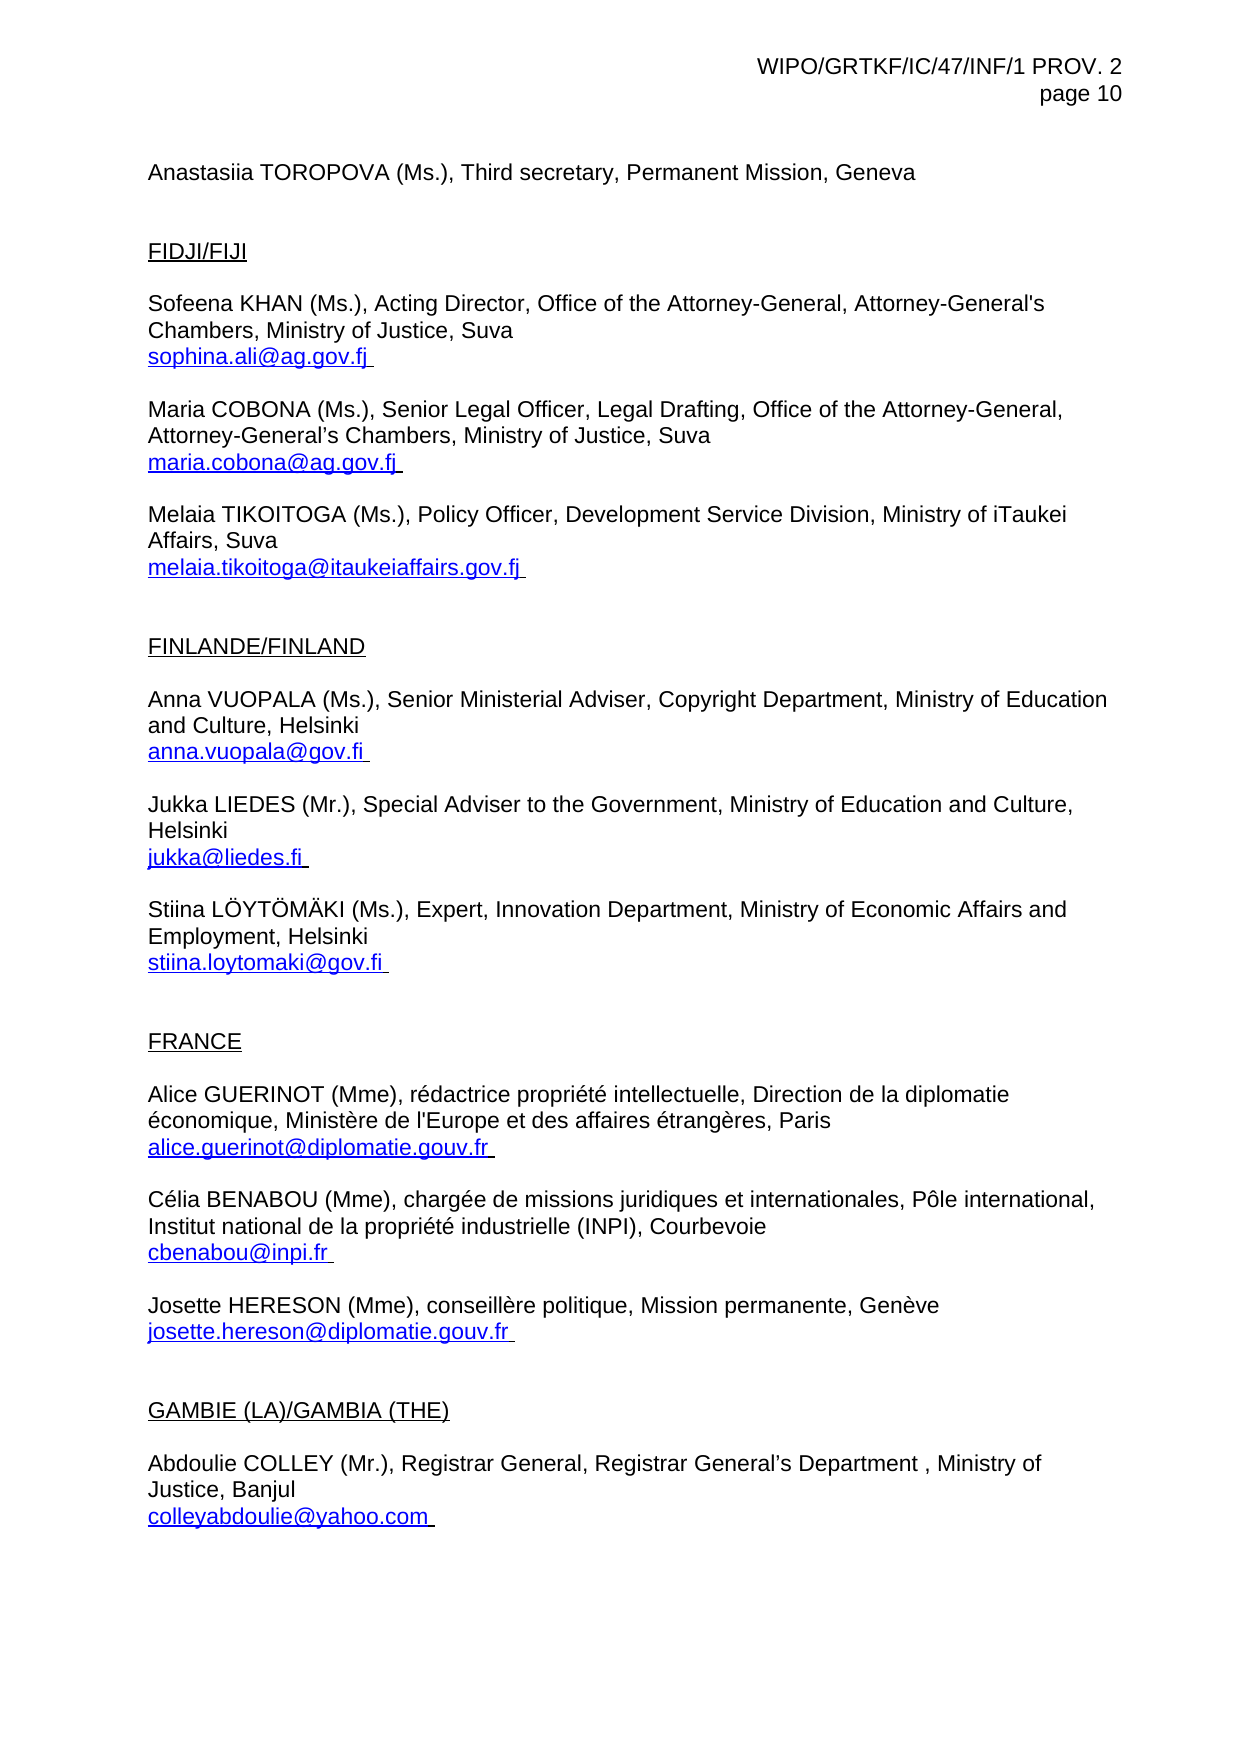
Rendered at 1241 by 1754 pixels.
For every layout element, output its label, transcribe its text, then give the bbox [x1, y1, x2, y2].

text anna.vuopala@gov.fi [148, 738, 1122, 765]
text FINLANDE/FINLAND [148, 633, 1122, 659]
text stiina.loytomaki@gov.fi [148, 949, 1122, 976]
text Melaia TIKOITOGA (Ms.), Policy Officer, Development Service Division, Ministry of iTaukei Affairs, Suva [148, 501, 1122, 554]
text melaia.tikoitoga@itaukeiaffairs.gov.fj [148, 554, 1122, 580]
text maria.cobona@ag.gov.fj [148, 448, 1122, 475]
text GAMBIE (LA)/GAMBIA (THE) [148, 1397, 1122, 1423]
text FRANCE [148, 1028, 1122, 1054]
text colleyabdoulie@yahoo.com [148, 1503, 1122, 1529]
text Sofeena KHAN (Ms.), Acting Director, Office of the Attorney-General, Attorney-General's Chambers, Ministry of Justice, Suva [148, 290, 1122, 343]
text josette.hereson@diplomatie.gouv.fr [148, 1318, 1122, 1344]
text Stiina LÖYTÖMÄKI (Ms.), Expert, Innovation Department, Ministry of Economic Affairs and Employment, Helsinki [148, 896, 1122, 949]
text jukka@liedes.fi [148, 844, 1122, 870]
text cbenabou@inpi.fr [148, 1239, 1122, 1265]
text sophina.ali@ag.gov.fj [148, 343, 1122, 369]
text FIDJI/FIJI [148, 238, 1122, 264]
text Célia BENABOU (Mme), chargée de missions juridiques et internationales, Pôle international, Institut national de la propriété industrielle (INPI), Courbevoie [148, 1186, 1122, 1239]
text Anna VUOPALA (Ms.), Senior Ministerial Adviser, Copyright Department, Ministry of Education and Culture, Helsinki [148, 686, 1122, 738]
text Jukka LIEDES (Mr.), Special Adviser to the Government, Ministry of Education and Culture, Helsinki [148, 791, 1122, 844]
text Abdoulie COLLEY (Mr.), Registrar General, Registrar General’s Department , Ministry of Justice, Banjul [148, 1450, 1122, 1503]
text Maria COBONA (Ms.), Senior Legal Officer, Legal Drafting, Office of the Attorney-General, Attorney-General’s Chambers, Ministry of Justice, Suva [148, 396, 1122, 448]
text Alice GUERINOT (Mme), rédactrice propriété intellectuelle, Direction de la diplomatie économique, Ministère de l'Europe et des affaires étrangères, Paris [148, 1081, 1122, 1134]
text alice.guerinot@diplomatie.gouv.fr [148, 1134, 1122, 1160]
text Anastasiia TOROPOVA (Ms.), Third secretary, Permanent Mission, Geneva [148, 158, 1122, 185]
text Josette HERESON (Mme), conseillère politique, Mission permanente, Genève [148, 1292, 1122, 1318]
